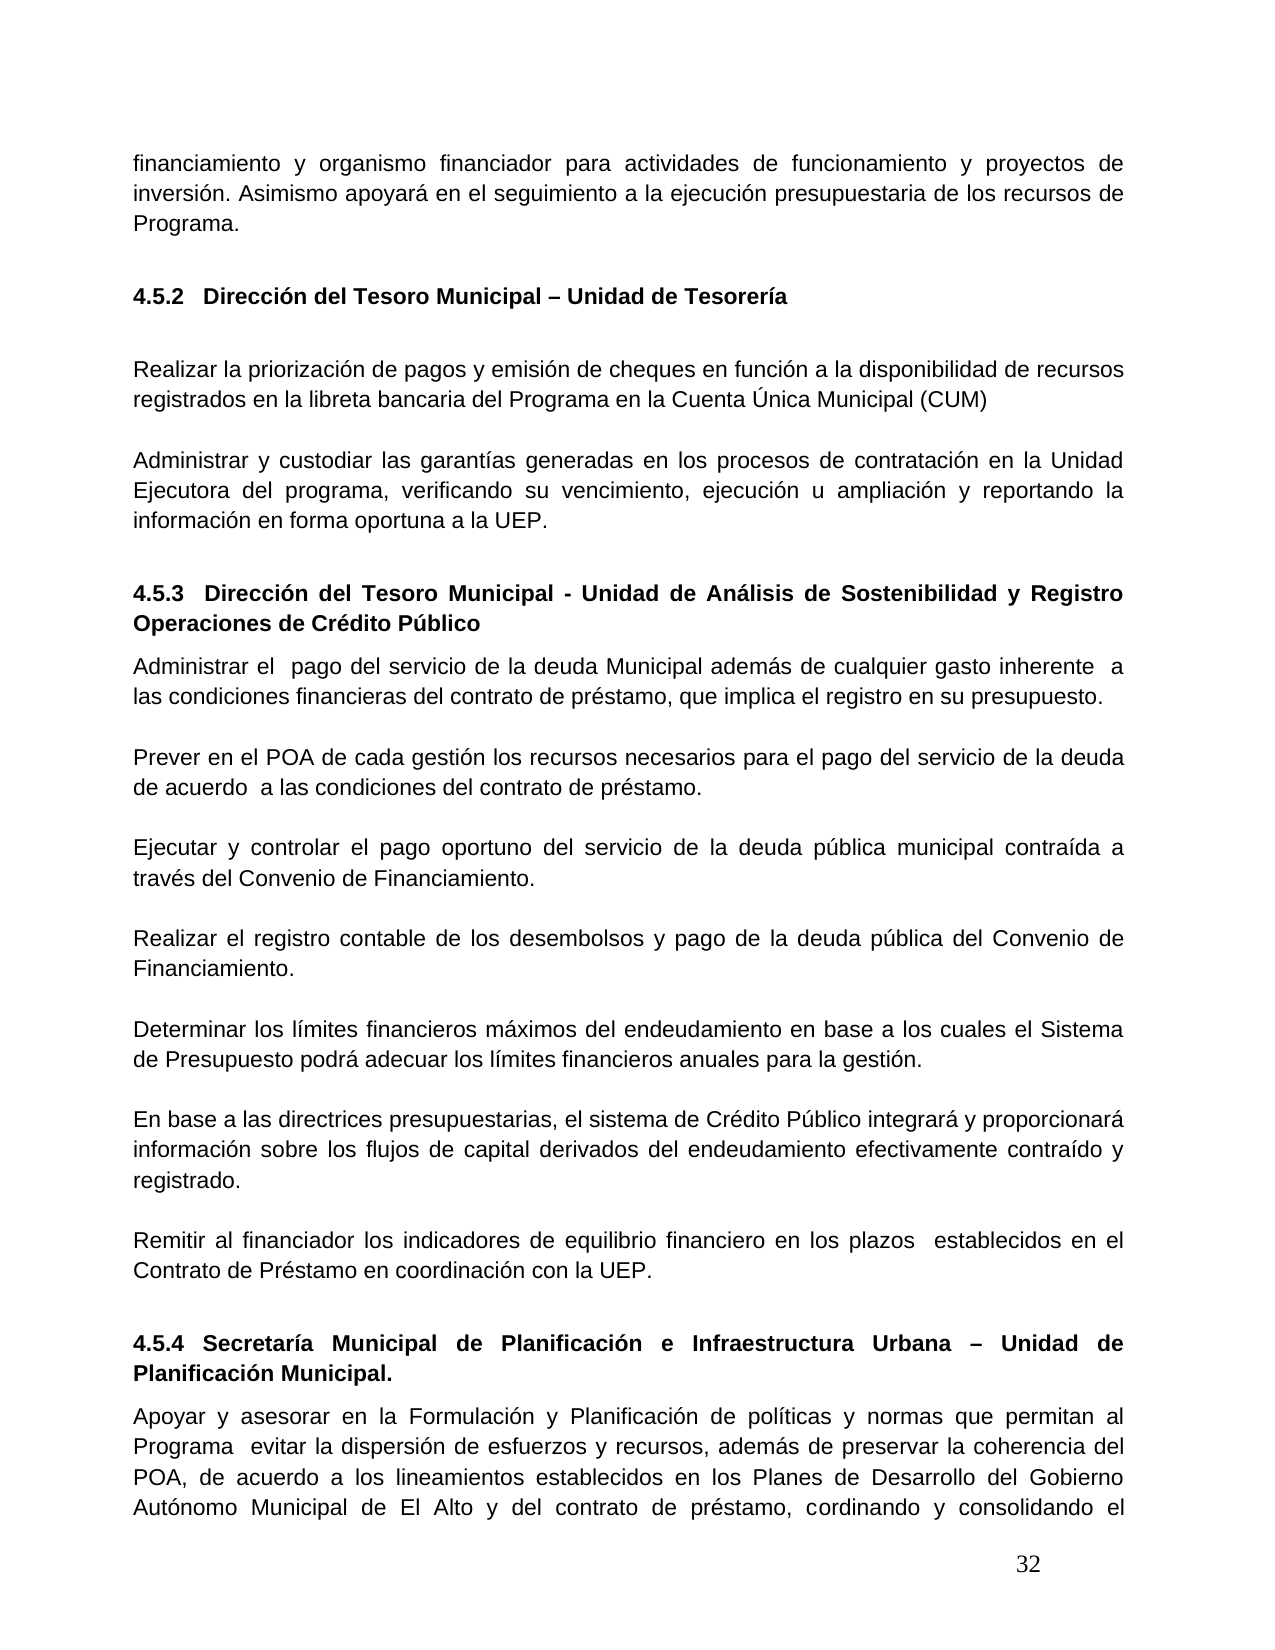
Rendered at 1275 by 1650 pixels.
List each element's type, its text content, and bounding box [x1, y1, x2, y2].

text Administrar y custodiar las garantías generadas en los procesos de contratación en la Unidad Ejecutora del programa, verificando su vencimiento, ejecución u ampliación y reportando la información en forma oportuna a la UEP. [133, 447, 1125, 534]
text Ejecutar y controlar el pago oportuno del servicio de la deuda pública municipal contraída a través del Convenio de Financiamiento. [133, 834, 1125, 891]
subtitle 4.5.4 Secretaría Municipal de Planificación e Infraestructura Urbana – Unidad de Planificación Municipal. [133, 1330, 1125, 1387]
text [133, 1403, 1125, 1520]
text Determinar los límites financieros máximos del endeudamiento en base a los cuales el Sistema de Presupuesto podrá adecuar los límites financieros anuales para la gestión. [133, 1016, 1125, 1072]
subtitle 4.5.3 Dirección del Tesoro Municipal - Unidad de Análisis de Sostenibilidad y Registro Operaciones de Crédito Público [133, 580, 1125, 637]
subtitle 4.5.2 Dirección del Tesoro Municipal – Unidad de Tesorería [133, 283, 1125, 310]
text Administrar el pago del servicio de la deuda Municipal además de cualquier gasto inherente a las condiciones financieras del contrato de préstamo, que implica el registro en su presupuesto. [133, 653, 1125, 710]
text Remitir al financiador los indicadores de equilibrio financiero en los plazos establecidos en el Contrato de Préstamo en coordinación con la UEP. [133, 1227, 1125, 1284]
text En base a las directrices presupuestarias, el sistema de Crédito Público integrará y proporcionará información sobre los flujos de capital derivados del endeudamiento efectivamente contraído y registrado. [133, 1106, 1125, 1193]
text Realizar el registro contable de los desembolsos y pago de la deuda pública del Convenio de Financiamiento. [133, 925, 1125, 982]
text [133, 150, 1125, 237]
text Realizar la priorización de pagos y emisión de cheques en función a la disponibilidad de recursos registrados en la libreta bancaria del Programa en la Cuenta Única Municipal (CUM) [133, 356, 1125, 413]
text Prever en el POA de cada gestión los recursos necesarios para el pago del servicio de la deuda de acuerdo a las condiciones del contrato de préstamo. [133, 744, 1125, 800]
